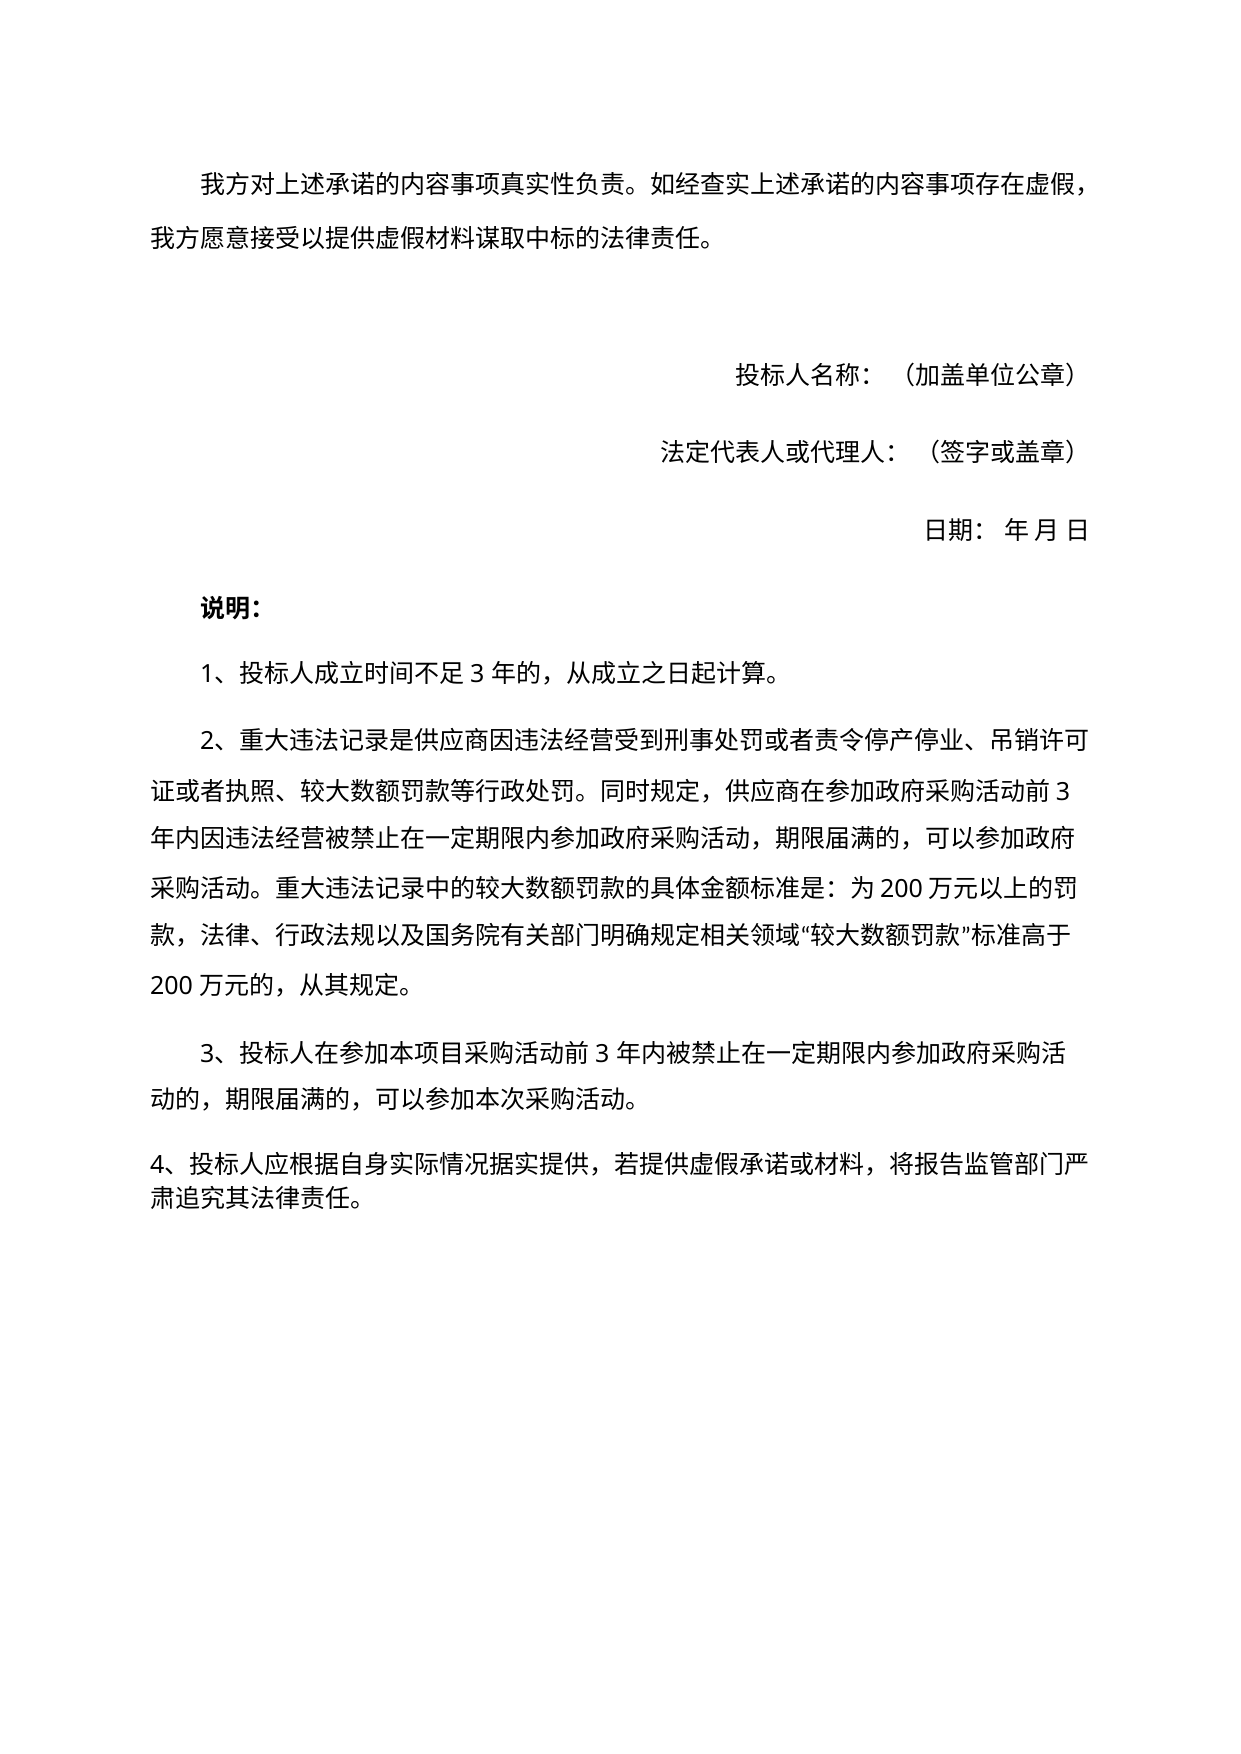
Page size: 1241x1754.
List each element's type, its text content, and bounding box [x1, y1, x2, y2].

text 1、投标人成立时间不足 3 年的，从成立之日起计算。 [150, 655, 1090, 689]
text 2、重大违法记录是供应商因违法经营受到刑事处罚或者责令停产停业、吊销许可证或者执照、较大数额罚款等行政处罚。同时规定，供应商在参加政府采购活动前 3 年内因违法经营被禁止在一定期限内参加政府采购活动，期限届满的，可以参加政府采购活动。重大违法记录中的较大数额罚款的具体金额标准是：为200万元以上的罚款，法律、行政法规以及国务院有关部门明确规定相关领域“较大数额罚款”标准高于 200 万元的，从其规定。 [150, 723, 1090, 1002]
text 法定代表人或代理人： （签字或盖章） [150, 437, 1090, 468]
text 3、投标人在参加本项目采购活动前 3 年内被禁止在一定期限内参加政府采购活动的，期限届满的，可以参加本次采购活动。 [150, 1035, 1090, 1115]
text 说明： [150, 593, 1090, 623]
text 我方对上述承诺的内容事项真实性负责。如经查实上述承诺的内容事项存在虚假，我方愿意接受以提供虚假材料谋取中标的法律责任。 [150, 150, 1090, 258]
text 投标人名称： （加盖单位公章） [150, 360, 1090, 390]
text 4、投标人应根据自身实际情况据实提供，若提供虚假承诺或材料，将报告监管部门严肃追究其法律责任。 [150, 1147, 1090, 1214]
text 日期： 年 月 日 [150, 515, 1090, 546]
